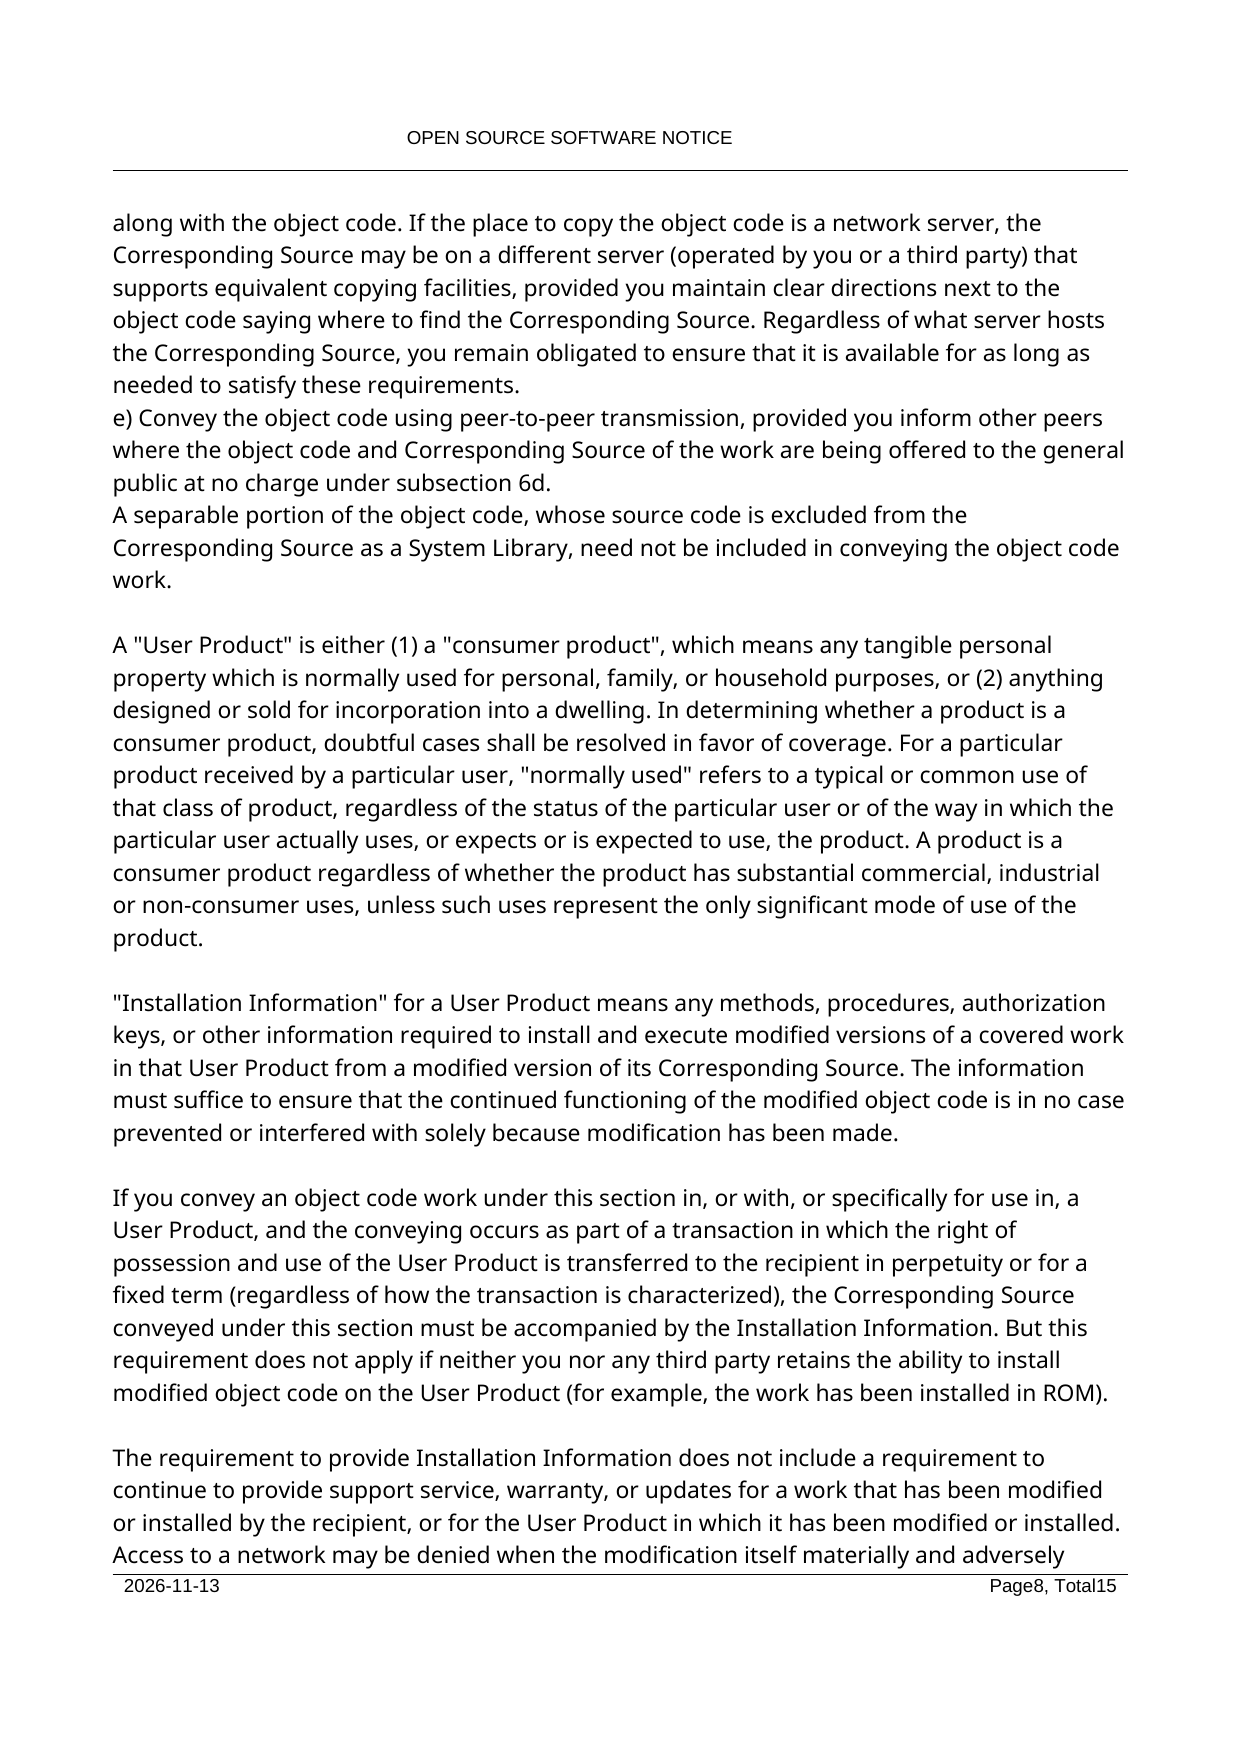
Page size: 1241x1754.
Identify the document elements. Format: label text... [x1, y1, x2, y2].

text e) Convey the object code using peer-to-peer transmission, provided you inform other peers where the object code and Corresponding Source of the work are being offered to the general public at no charge under subsection 6d. [112, 401, 1128, 499]
text "Installation Information" for a User Product means any methods, procedures, authorization keys, or other information required to install and execute modified versions of a covered work in that User Product from a modified version of its Corresponding Source. The information must suffice to ensure that the continued functioning of the modified object code is in no case prevented or interfered with solely because modification has been made. [112, 986, 1128, 1149]
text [112, 1441, 1128, 1571]
text If you convey an object code work under this section in, or with, or specifically for use in, a User Product, and the conveying occurs as part of a transaction in which the right of possession and use of the User Product is transferred to the recipient in perpetuity or for a fixed term (regardless of how the transaction is characterized), the Corresponding Source conveyed under this section must be accompanied by the Installation Information. But this requirement does not apply if neither you nor any third party retains the ability to install modified object code on the User Product (for example, the work has been installed in ROM). [112, 1181, 1128, 1409]
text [112, 206, 1128, 401]
text A "User Product" is either (1) a "consumer product", which means any tangible personal property which is normally used for personal, family, or household purposes, or (2) anything designed or sold for incorporation into a dwelling. In determining whether a product is a consumer product, doubtful cases shall be resolved in favor of coverage. For a particular product received by a particular user, "normally used" refers to a typical or common use of that class of product, regardless of the status of the particular user or of the way in which the particular user actually uses, or expects or is expected to use, the product. A product is a consumer product regardless of whether the product has substantial commercial, industrial or non-consumer uses, unless such uses represent the only significant mode of use of the product. [112, 629, 1128, 954]
text A separable portion of the object code, whose source code is excluded from the Corresponding Source as a System Library, need not be included in conveying the object code work. [112, 499, 1128, 596]
